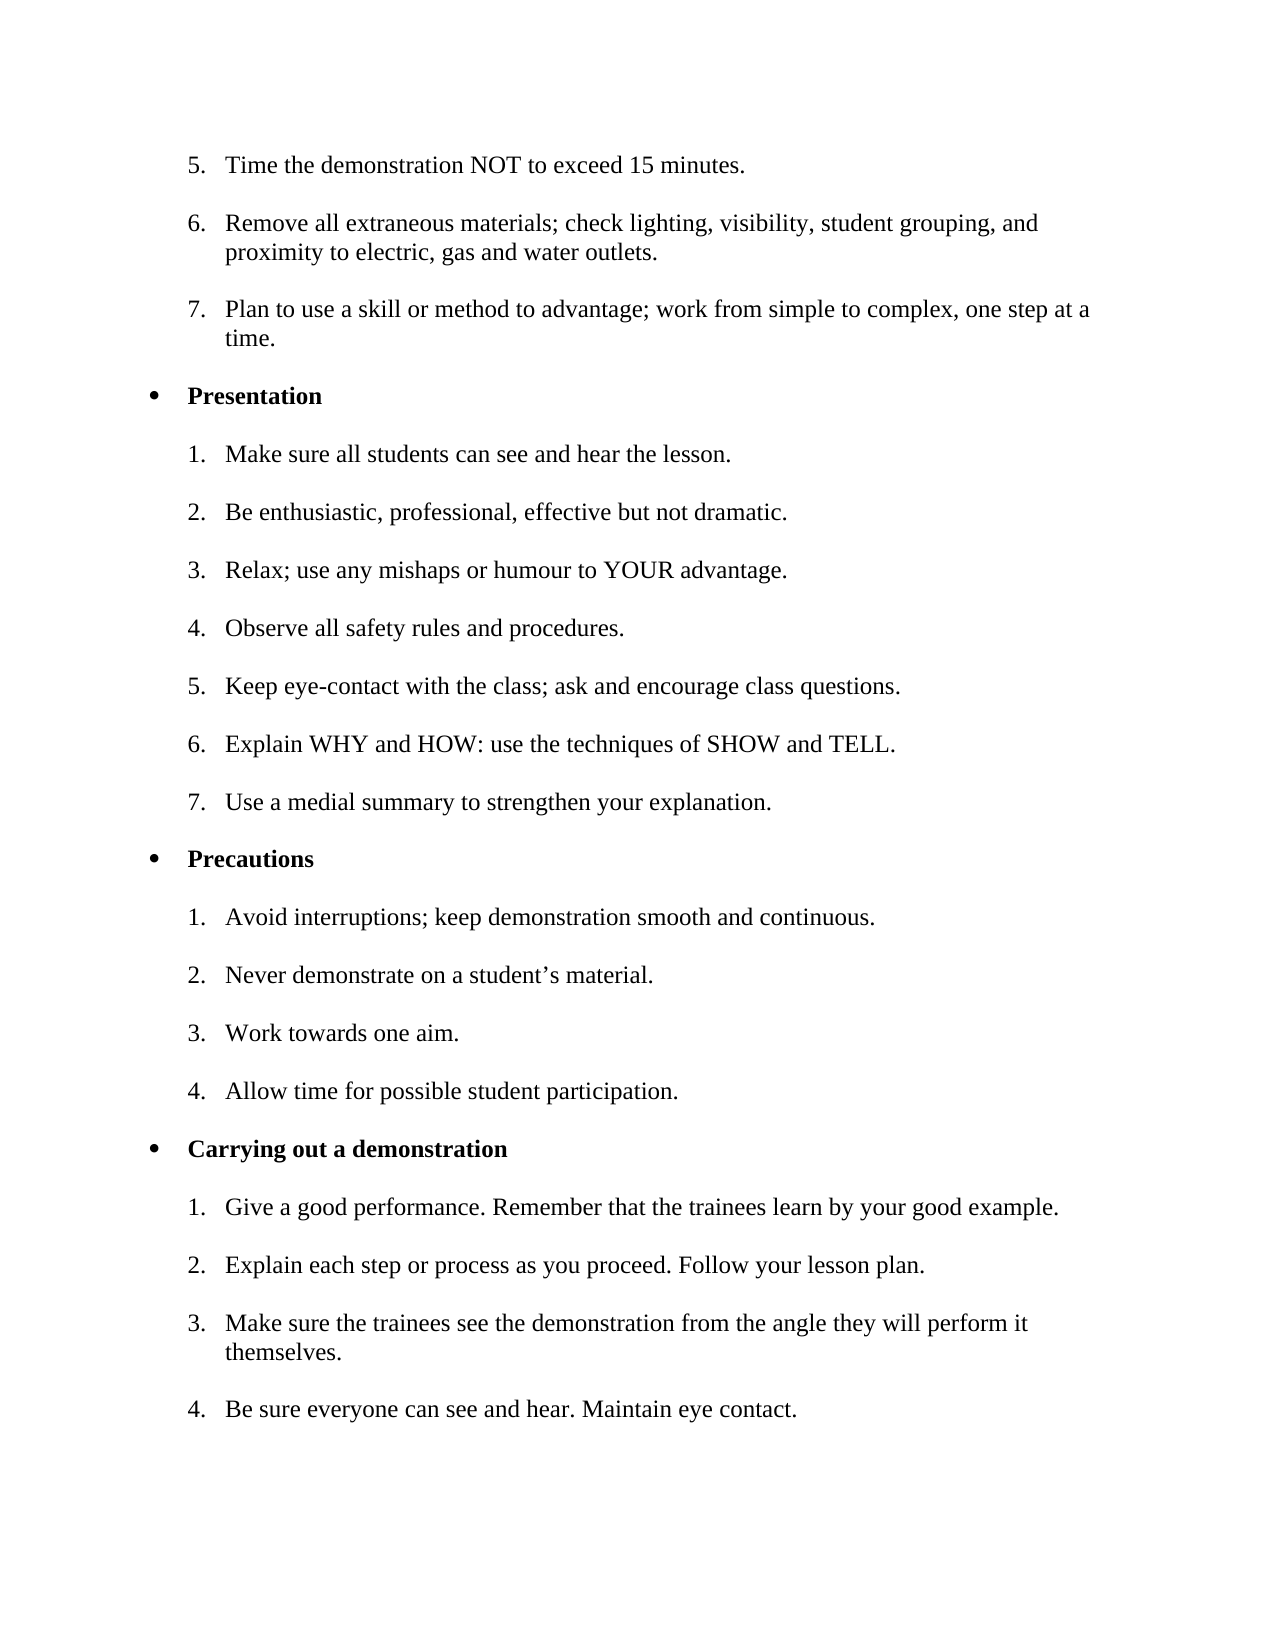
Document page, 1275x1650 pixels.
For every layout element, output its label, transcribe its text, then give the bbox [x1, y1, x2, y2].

list Presentation [150, 381, 1125, 410]
list Be enthusiastic, professional, effective but not dramatic. [187, 497, 1125, 526]
list Relax; use any mishaps or humour to YOUR advantage. [187, 555, 1125, 584]
list Observe all safety rules and procedures. [187, 613, 1125, 642]
list Carrying out a demonstration [150, 1134, 1125, 1163]
list Explain WHY and HOW: use the techniques of SHOW and TELL. [187, 729, 1125, 757]
list Use a medial summary to strengthen your explanation. [187, 787, 1125, 815]
list Work towards one aim. [187, 1018, 1125, 1047]
list Explain each step or process as you proceed. Follow your lesson plan. [187, 1250, 1125, 1279]
list Be sure everyone can see and hear. Maintain eye contact. [187, 1394, 1125, 1423]
list Never demonstrate on a student’s material. [187, 960, 1125, 989]
list Keep eye-contact with the class; ask and encourage class questions. [187, 671, 1125, 699]
list Avoid interruptions; keep demonstration smooth and continuous. [187, 902, 1125, 931]
list Make sure the trainees see the demonstration from the angle they will perform it themselves. [187, 1308, 1125, 1365]
list Precautions [150, 844, 1125, 873]
list Plan to use a skill or method to advantage; work from simple to complex, one step at a time. [187, 294, 1125, 352]
list Allow time for possible student participation. [187, 1076, 1125, 1105]
list Make sure all students can see and hear the lesson. [187, 439, 1125, 468]
list Give a good performance. Remember that the trainees learn by your good example. [187, 1192, 1125, 1221]
list Time the demonstration NOT to exceed 15 minutes. [187, 150, 1125, 179]
list Remove all extraneous materials; check lighting, visibility, student grouping, and proximity to electric, gas and water outlets. [187, 208, 1125, 265]
